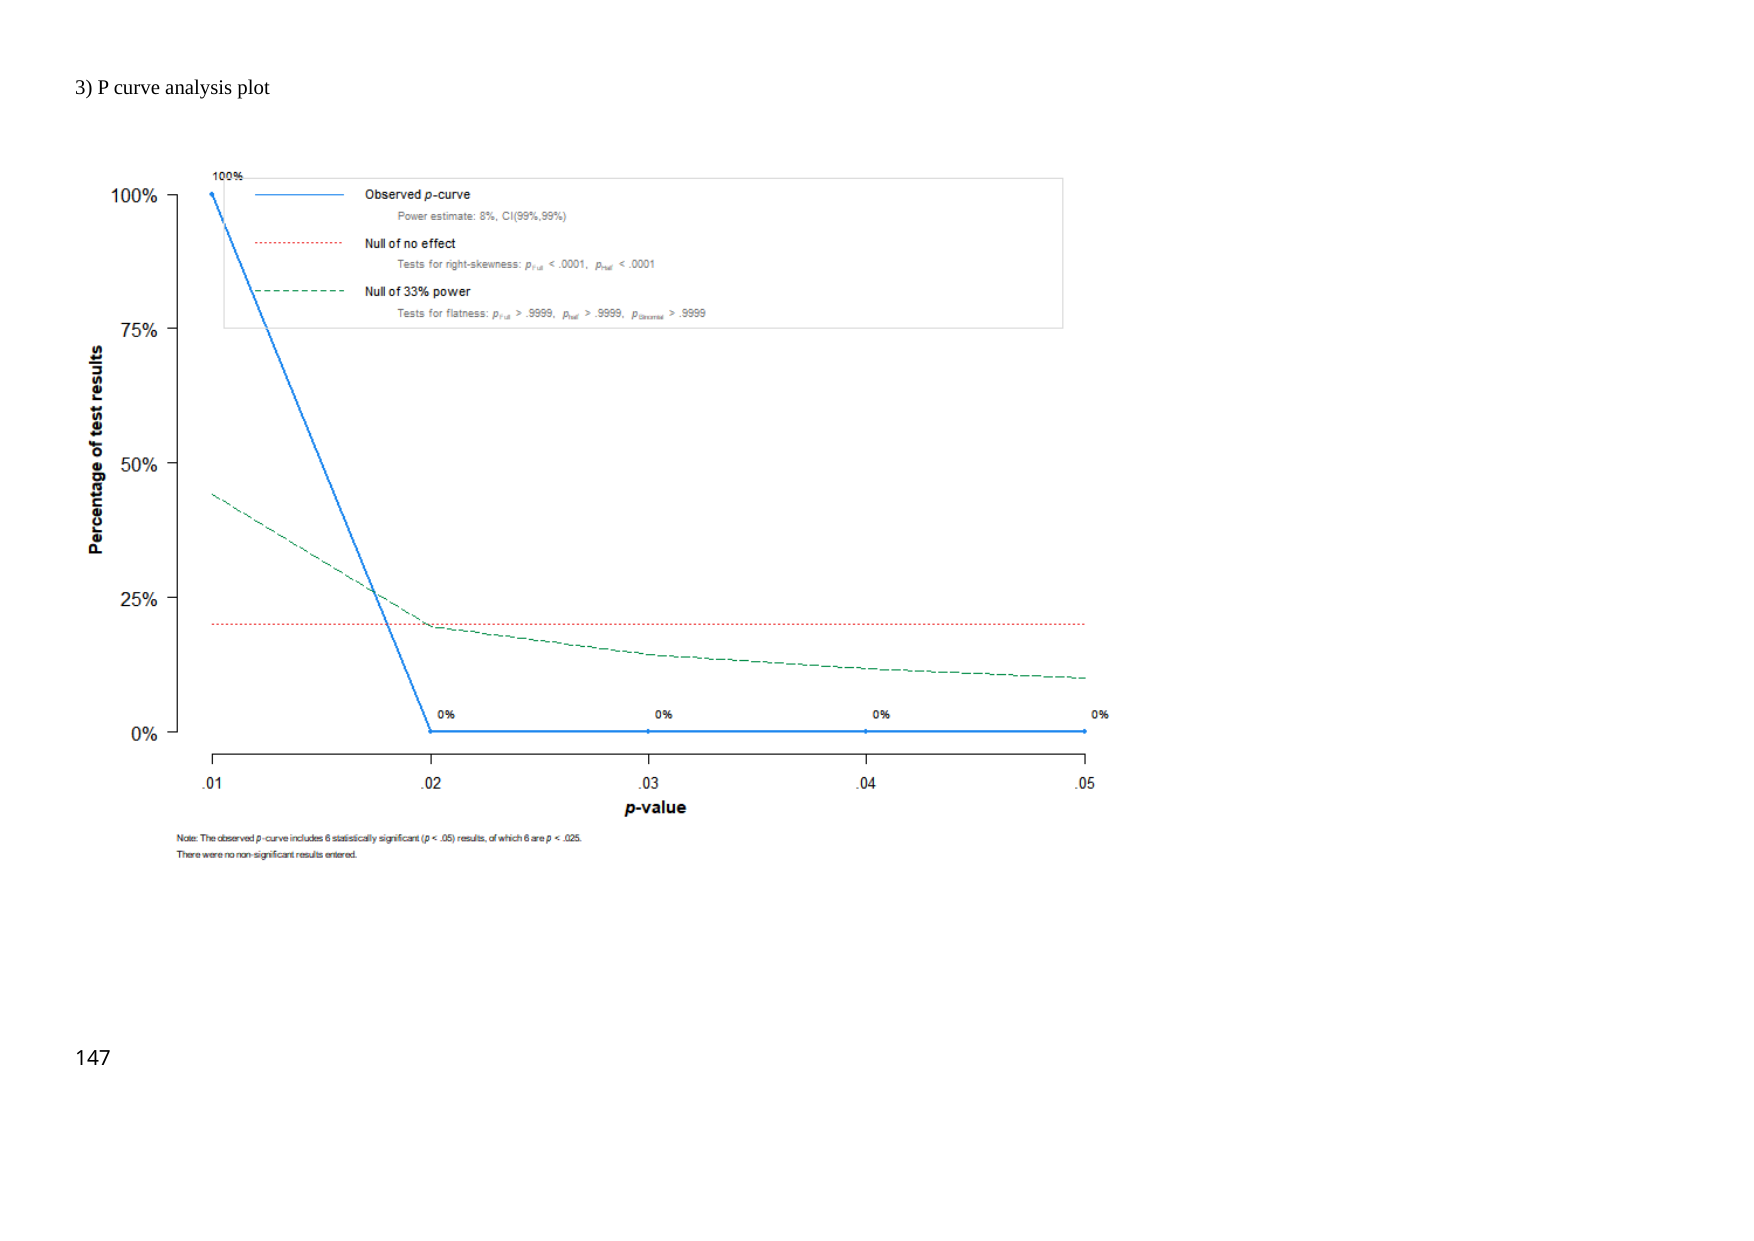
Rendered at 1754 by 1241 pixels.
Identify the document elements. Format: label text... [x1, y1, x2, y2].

text 3) P curve analysis plot [75, 75, 1679, 99]
picture [75, 117, 1198, 866]
